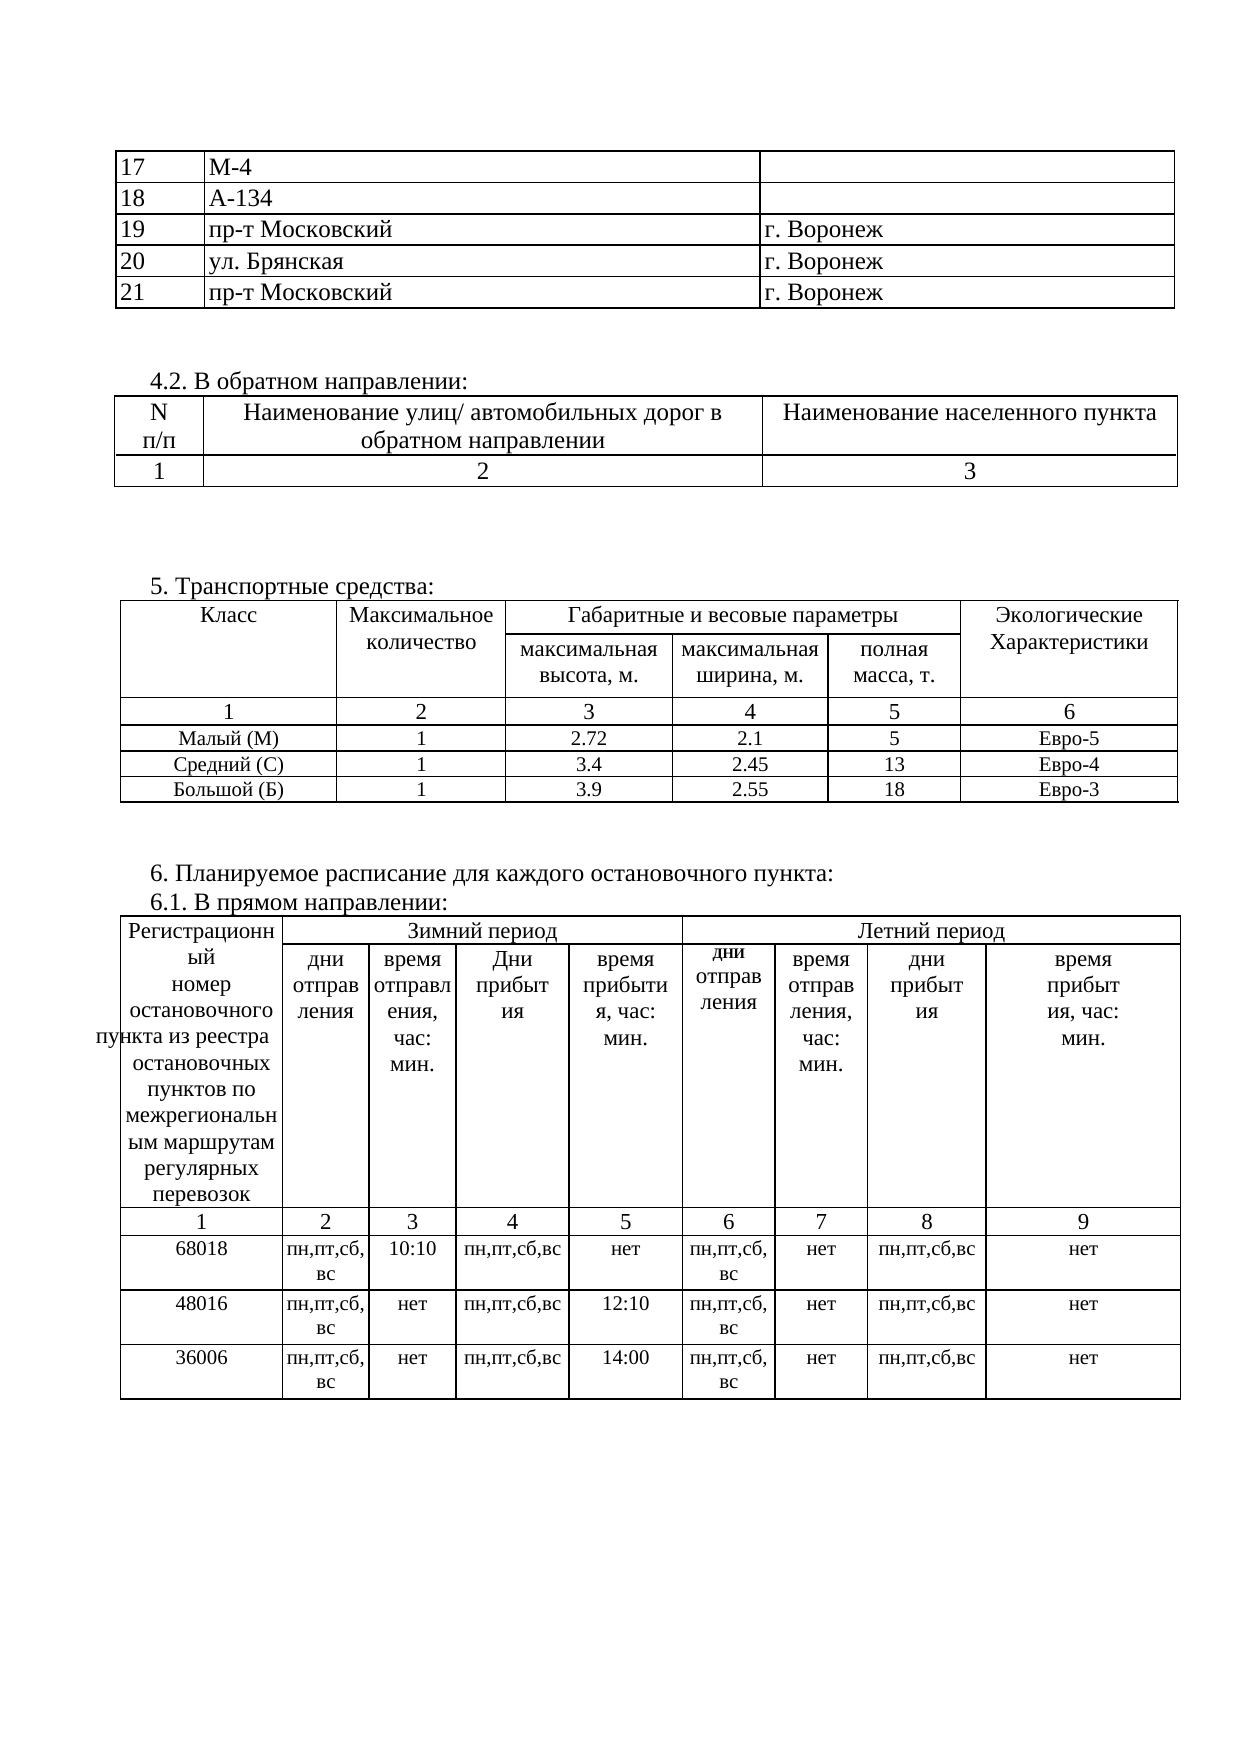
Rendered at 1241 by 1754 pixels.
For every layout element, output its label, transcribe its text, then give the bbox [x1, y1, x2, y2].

table_cell нет [570, 1236, 682, 1289]
table_cell 5 [570, 1208, 682, 1235]
table_cell г. Воронеж [761, 277, 1174, 307]
table_cell нет [987, 1345, 1180, 1398]
table_cell ДНИ отправ ления [683, 945, 774, 1207]
table_cell нет [776, 1345, 867, 1398]
table_cell нет [370, 1345, 455, 1398]
table_cell 2 [283, 1208, 368, 1235]
text 6. Планируемое расписание для каждого остановочного пункта: [150, 858, 1090, 887]
table_cell пн,пт,сб,вс [457, 1291, 568, 1343]
table_cell [761, 152, 1174, 181]
table_cell 3 [763, 454, 1177, 486]
table_cell пн,пт,сб,вс [283, 1291, 368, 1343]
table_cell г. Воронеж [761, 246, 1174, 276]
table_cell дни отправ ления [283, 945, 368, 1207]
table_cell 2.72 [506, 726, 672, 750]
table_cell г. Воронеж [761, 215, 1174, 244]
table_cell 5 [829, 726, 960, 750]
table_cell пн,пт,сб,вс [868, 1291, 985, 1343]
text 6.1. В прямом направлении: [150, 887, 1090, 915]
table_cell пр-т Московский [205, 277, 759, 307]
table_cell 3.9 [506, 777, 672, 801]
table_cell 5 [829, 698, 960, 724]
table_cell 1 [337, 752, 505, 776]
table_header Наименование населенного пункта [763, 397, 1177, 454]
table_cell 1 [115, 455, 203, 486]
table_cell 2.1 [673, 726, 827, 750]
table_cell 3 [506, 698, 672, 724]
table_cell время отправ ления, час: мин. [776, 945, 867, 1207]
table_cell 7 [776, 1208, 867, 1235]
table_header Максимальное количество [337, 601, 505, 696]
table_cell Евро-4 [961, 752, 1177, 776]
table_cell Большой (Б) [121, 777, 336, 801]
text 4.2. В обратном направлении: [150, 366, 1090, 395]
table_cell 2 [337, 698, 505, 724]
table_header Габаритные и весовые параметры [506, 601, 960, 633]
table_cell пн,пт,сб,вс [283, 1345, 368, 1398]
table_cell 48016 [121, 1291, 282, 1343]
table_cell время отправл ения, час: мин. [370, 945, 455, 1207]
table_cell нет [987, 1236, 1180, 1289]
table_cell 3.4 [506, 752, 672, 776]
table_cell максимальная высота, м. [506, 635, 672, 696]
table_cell А-134 [205, 183, 759, 213]
table_cell 1 [121, 698, 336, 724]
table_cell 4 [457, 1208, 568, 1235]
table_header N п/п [115, 397, 203, 454]
table_header Экологические Характеристики [961, 601, 1177, 696]
table_header Регистрационный номер остановочного пункта из реестра остановочных пунктов по межрегиональным маршрутам регулярных перевозок [121, 917, 282, 1207]
table_cell [761, 183, 1174, 213]
table_cell пн,пт,сб,вс [683, 1236, 774, 1289]
table_cell 13 [829, 752, 960, 776]
table_header Наименование улиц/ автомобильных дорог в обратном направлении [204, 397, 762, 454]
table_cell максимальная ширина, м. [673, 635, 827, 696]
table_cell 8 [868, 1208, 985, 1235]
table_cell 10:10 [370, 1236, 455, 1289]
table_cell 1 [121, 1208, 282, 1235]
table_cell нет [987, 1291, 1180, 1343]
table_cell пн,пт,сб,вс [283, 1236, 368, 1289]
table_cell 20 [117, 246, 204, 276]
table_cell нет [370, 1291, 455, 1343]
table_cell 18 [829, 777, 960, 801]
table_cell пн,пт,сб,вс [868, 1236, 985, 1289]
table_header Летний период [683, 917, 1180, 943]
table_cell 4 [673, 698, 827, 724]
table_cell 21 [117, 277, 204, 307]
table_cell 2.45 [673, 752, 827, 776]
table_cell 3 [370, 1208, 455, 1235]
table_cell нет [776, 1291, 867, 1343]
table_cell 6 [683, 1208, 774, 1235]
table_cell 18 [117, 183, 204, 213]
table_cell 9 [987, 1208, 1180, 1235]
table_cell 68018 [121, 1236, 282, 1289]
table_cell пн,пт,сб,вс [683, 1291, 774, 1343]
table_cell 14:00 [570, 1345, 682, 1398]
table_cell 1 [337, 726, 505, 750]
table_cell время прибыт ия, час: мин. [987, 945, 1180, 1207]
table_cell полная масса, т. [829, 635, 960, 696]
table_cell время прибыти я, час: мин. [570, 945, 682, 1207]
table_header Класс [121, 601, 336, 696]
table_cell нет [776, 1236, 867, 1289]
table_cell 36006 [121, 1345, 282, 1398]
table_cell 2 [204, 456, 762, 486]
table_cell дни прибыт ия [868, 945, 985, 1207]
table_cell М-4 [205, 152, 759, 181]
table_cell пн,пт,сб,вс [457, 1236, 568, 1289]
table_cell 19 [117, 215, 204, 244]
table_cell пн,пт,сб,вс [457, 1345, 568, 1398]
table_cell Дни прибыт ия [457, 945, 568, 1207]
table_cell 2.55 [673, 777, 827, 801]
table_cell 17 [117, 152, 204, 181]
table_header Зимний период [283, 917, 682, 943]
table_cell Евро-5 [961, 726, 1177, 750]
table_cell пр-т Московский [205, 215, 759, 244]
text 5. Транспортные средства: [150, 571, 1090, 600]
table_cell ул. Брянская [205, 246, 759, 276]
table_cell пн,пт,сб,вс [683, 1345, 774, 1398]
table_cell Евро-3 [961, 777, 1177, 801]
table_cell 12:10 [570, 1291, 682, 1343]
table_cell 6 [961, 698, 1177, 724]
table_cell 1 [337, 777, 505, 801]
table_cell Средний (С) [121, 752, 336, 776]
table_cell пн,пт,сб,вс [868, 1345, 985, 1398]
table_cell Малый (М) [121, 726, 336, 750]
